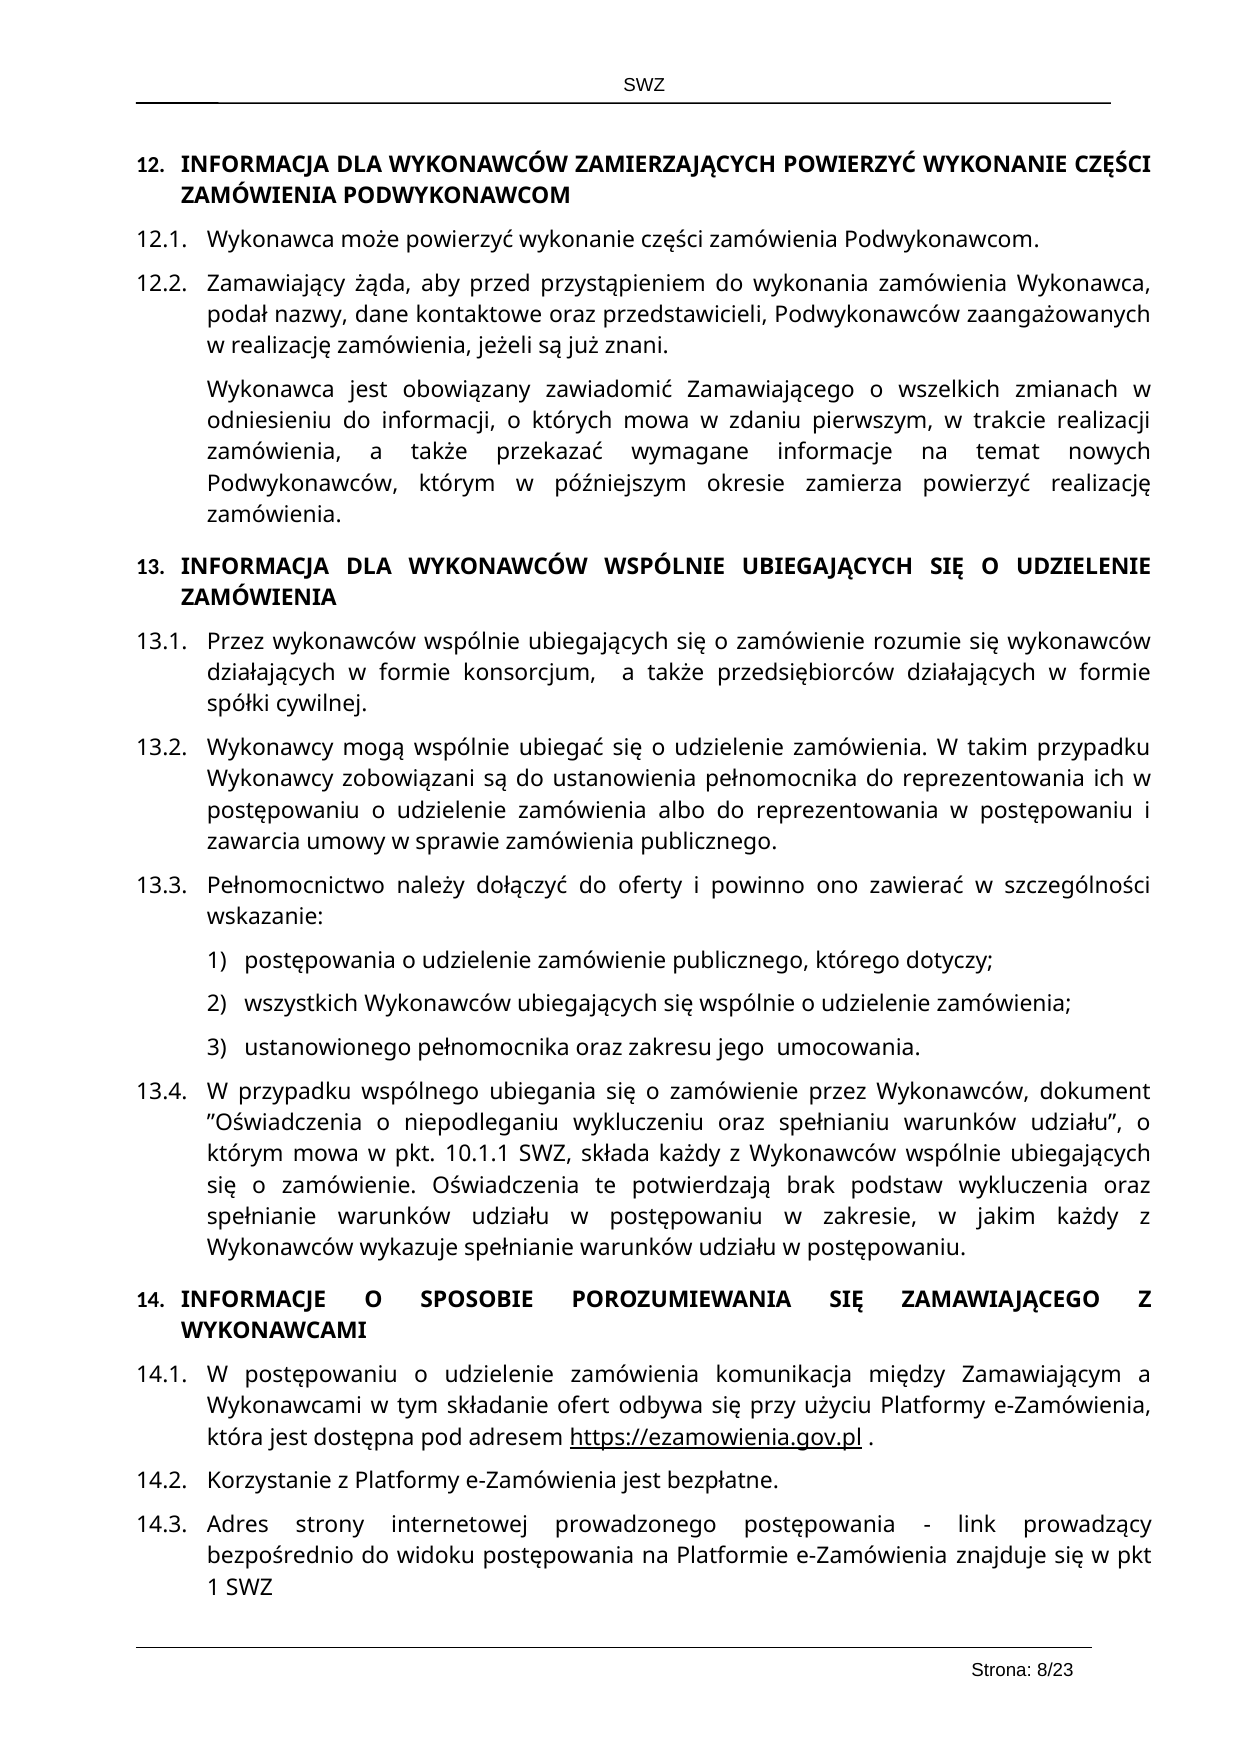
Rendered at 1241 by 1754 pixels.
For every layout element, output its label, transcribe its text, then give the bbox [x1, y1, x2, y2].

list Informacja dla wykonawców wspólnie ubiegających się o udzielenie zamówienia [136, 550, 1152, 612]
list Wykonawcy mogą wspólnie ubiegać się o udzielenie zamówienia. W takim przypadku Wykonawcy zobowiązani są do ustanowienia pełnomocnika do reprezentowania ich w postępowaniu o udzielenie zamówienia albo do reprezentowania w postępowaniu i zawarcia umowy w sprawie zamówienia publicznego. [136, 731, 1152, 856]
list ustanowionego pełnomocnika oraz zakresu jego umocowania. [207, 1031, 1152, 1062]
subtitle Korzystanie z Platformy e-Zamówienia jest bezpłatne. [136, 1464, 1152, 1496]
list Zamawiający żąda, aby przed przystąpieniem do wykonania zamówienia Wykonawca, podał nazwy, dane kontaktowe oraz przedstawicieli, Podwykonawców zaangażowanych w realizację zamówienia, jeżeli są już znani. [136, 266, 1152, 360]
subtitle W postępowaniu o udzielenie zamówienia komunikacja między Zamawiającym a Wykonawcami w tym składanie ofert odbywa się przy użyciu Platformy e-Zamówienia, która jest dostępna pod adresem https://ezamowienia.gov.pl . [136, 1358, 1152, 1452]
list Informacje o sposobie porozumiewania się zamawiającego z Wykonawcami [136, 1283, 1152, 1346]
text Wykonawca jest obowiązany zawiadomić Zamawiającego o wszelkich zmianach w odniesieniu do informacji, o których mowa w zdaniu pierwszym, w trakcie realizacji zamówienia, a także przekazać wymagane informacje na temat nowych Podwykonawców, którym w późniejszym okresie zamierza powierzyć realizację zamówienia. [207, 373, 1152, 529]
list wszystkich Wykonawców ubiegających się wspólnie o udzielenie zamówienia; [207, 987, 1152, 1018]
subtitle Adres strony internetowej prowadzonego postępowania - link prowadzący bezpośrednio do widoku postępowania na Platformie e-Zamówienia znajduje się w pkt 1 SWZ [136, 1508, 1152, 1602]
list Wykonawca może powierzyć wykonanie części zamówienia Podwykonawcom. [136, 223, 1152, 254]
list Przez wykonawców wspólnie ubiegających się o zamówienie rozumie się wykonawców działających w formie konsorcjum, a także przedsiębiorców działających w formie spółki cywilnej. [136, 625, 1152, 718]
list postępowania o udzielenie zamówienie publicznego, którego dotyczy; [207, 943, 1152, 975]
list W przypadku wspólnego ubiegania się o zamówienie przez Wykonawców, dokument ”Oświadczenia o niepodleganiu wykluczeniu oraz spełnianiu warunków udziału”, o którym mowa w pkt. 10.1.1 SWZ, składa każdy z Wykonawców wspólnie ubiegających się o zamówienie. Oświadczenia te potwierdzają brak podstaw wykluczenia oraz spełnianie warunków udziału w postępowaniu w zakresie, w jakim każdy z Wykonawców wykazuje spełnianie warunków udziału w postępowaniu. [136, 1075, 1152, 1262]
list INFORMACJA DLA WYKONAWCÓW zamierzających powierzyć wykonanie części zamówienia podwykonawcom [136, 148, 1152, 210]
list Pełnomocnictwo należy dołączyć do oferty i powinno ono zawierać w szczególności wskazanie: [136, 868, 1152, 931]
